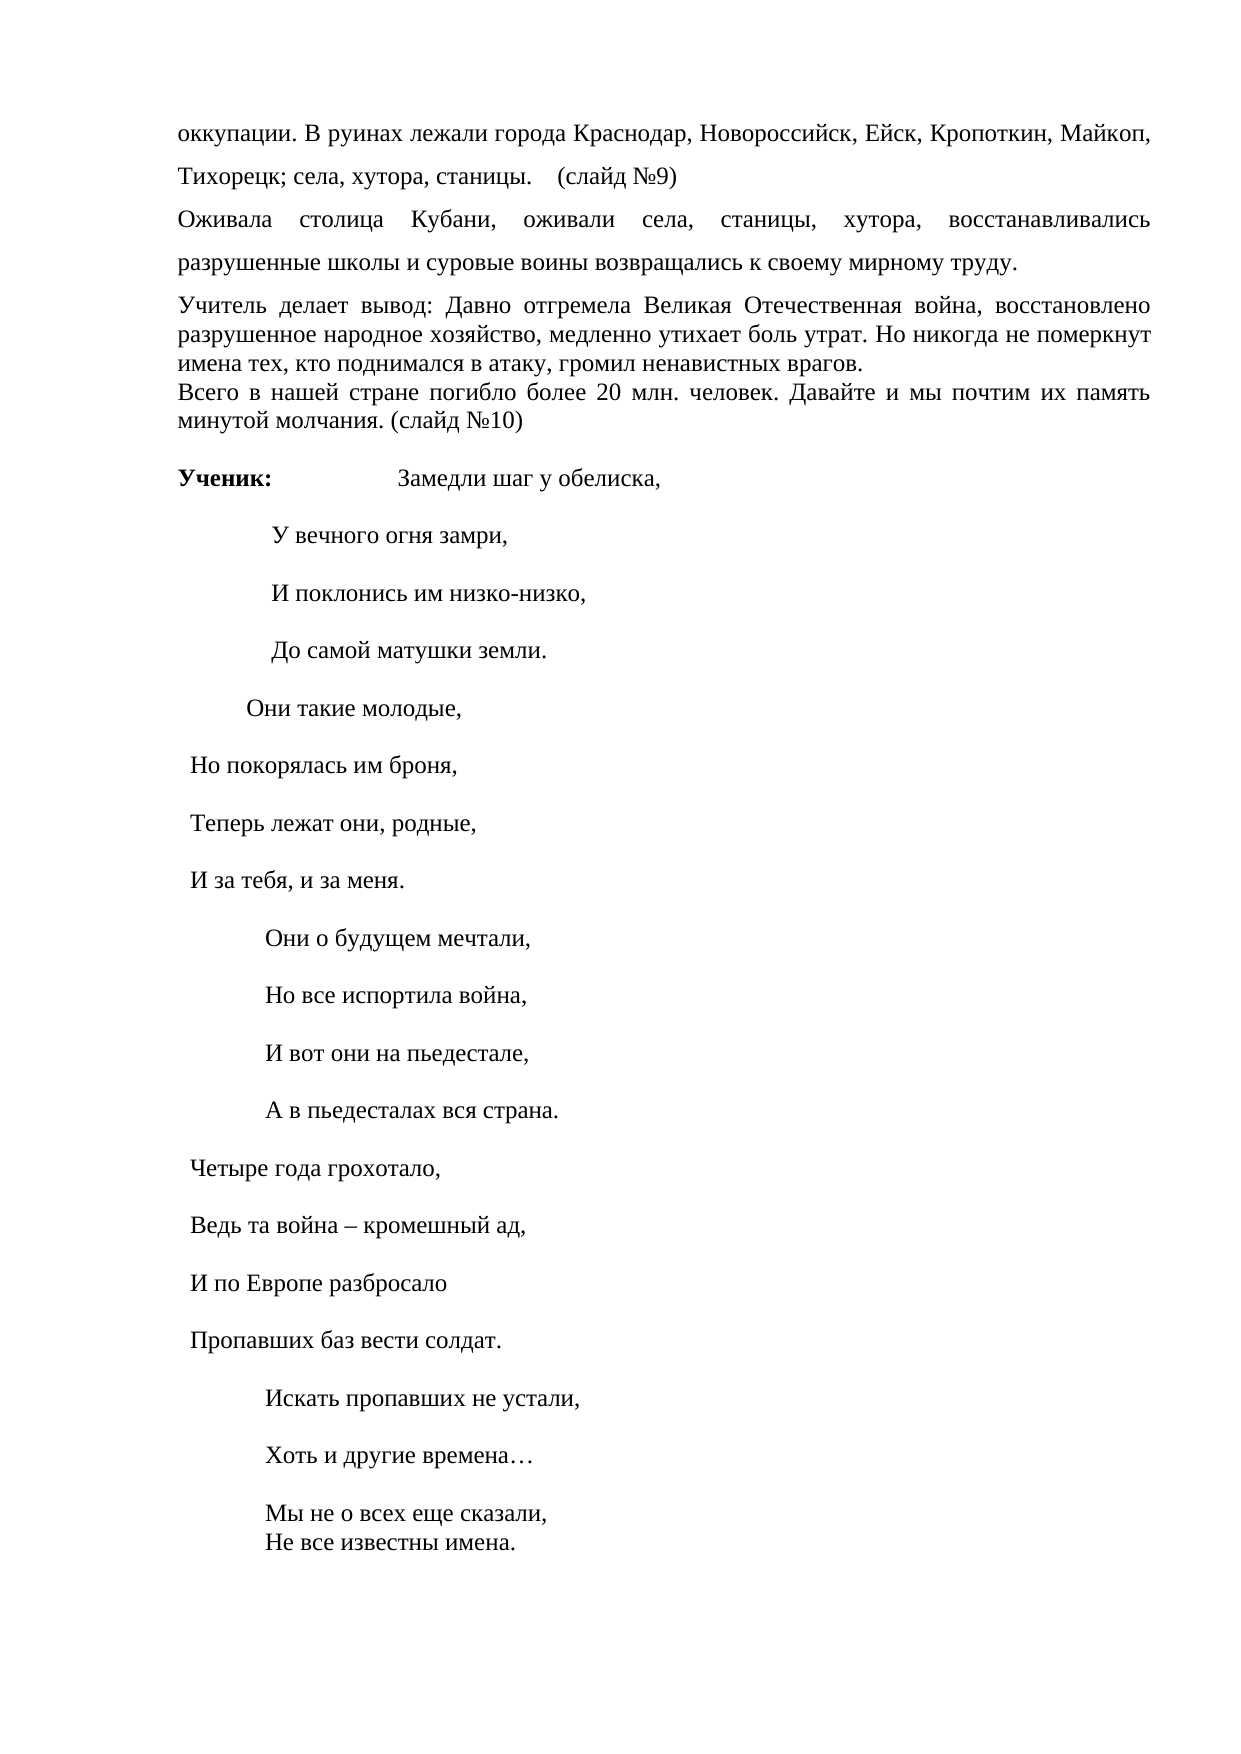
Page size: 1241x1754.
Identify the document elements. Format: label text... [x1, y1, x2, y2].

text Они о будущем мечтали, [177, 923, 1152, 952]
text До самой матушки земли. [177, 636, 1152, 664]
text Хоть и другие времена… [177, 1441, 1152, 1469]
text И вот они на пьедестале, [177, 1038, 1152, 1067]
text Теперь лежат они, родные, [177, 808, 1152, 837]
text Ведь та война – кромешный ад, [177, 1211, 1152, 1239]
text Оживала столица Кубани, оживали села, станицы, хутора, восстанавливались разрушенные школы и суровые воины возвращались к своему мирному труду. [177, 204, 1152, 276]
text Учитель делает вывод: Давно отгремела Великая Отечественная война, восстановлено разрушенное народное хозяйство, медленно утихает боль утрат. Но никогда не померкнут имена тех, кто поднимался в атаку, громил ненавистных врагов. [177, 291, 1152, 377]
text Пропавших баз вести солдат. [177, 1326, 1152, 1354]
text Всего в нашей стране погибло более 20 млн. человек. Давайте и мы почтим их память минутой молчания. (слайд №10) [177, 377, 1152, 434]
text И за тебя, и за меня. [177, 866, 1152, 894]
text Но все испортила война, [177, 981, 1152, 1009]
text Но покорялась им броня, [177, 751, 1152, 779]
text Не все известны имена. [177, 1527, 1152, 1556]
text Они такие молодые, [177, 693, 1152, 722]
text Мы не о всех еще сказали, [177, 1498, 1152, 1527]
text А в пьедесталах вся страна. [177, 1096, 1152, 1124]
text И поклонись им низко-низко, [177, 578, 1152, 607]
text У вечного огня замри, [177, 521, 1152, 549]
text Четыре года грохотало, [177, 1153, 1152, 1182]
text Ученик: Замедли шаг у обелиска, [177, 463, 1152, 492]
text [177, 118, 1152, 190]
text И по Европе разбросало [177, 1268, 1152, 1297]
text Искать пропавших не устали, [177, 1383, 1152, 1412]
